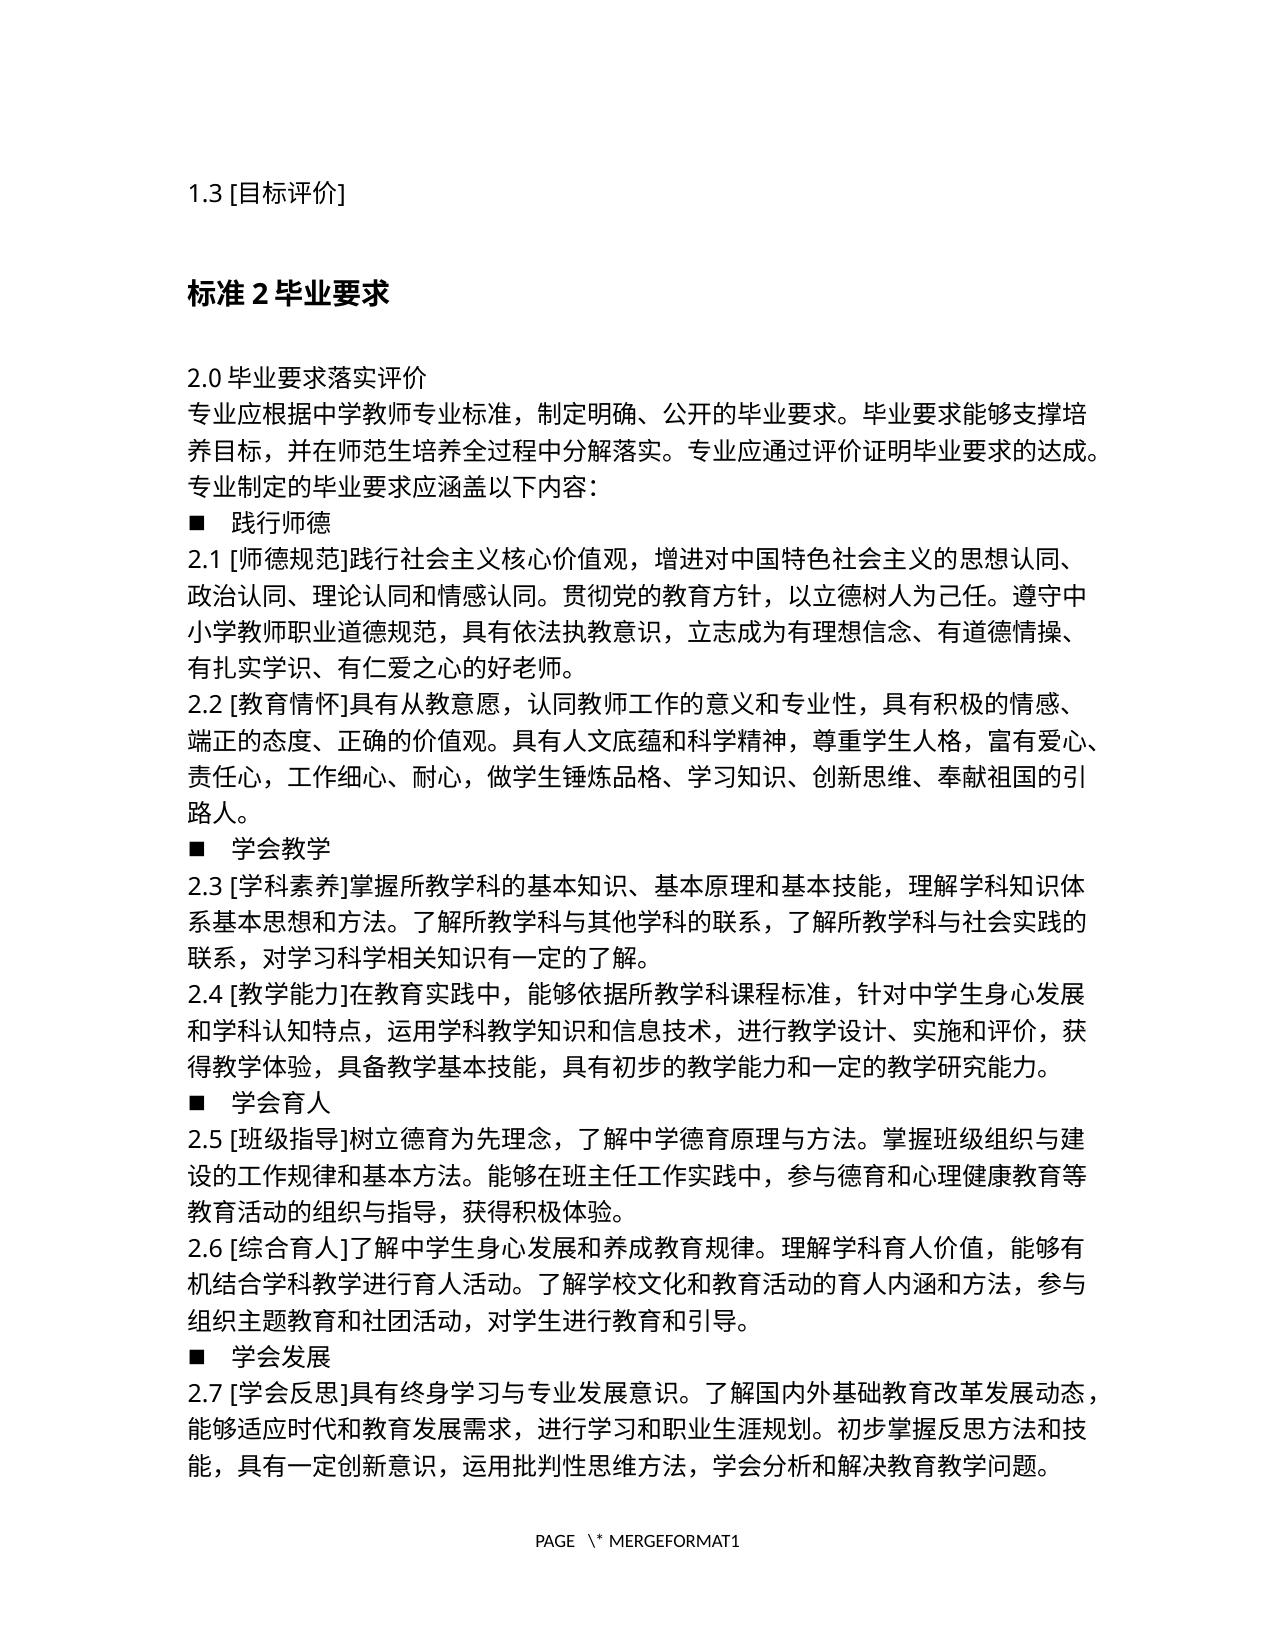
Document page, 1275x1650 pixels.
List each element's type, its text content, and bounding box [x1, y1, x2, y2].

text 2.1 [师德规范]践行社会主义核心价值观，增进对中国特色社会主义的思想认同、政治认同、理论认同和情感认同。贯彻党的教育方针，以立德树人为己任。遵守中小学教师职业道德规范，具有依法执教意识，立志成为有理想信念、有道德情操、有扎实学识、有仁爱之心的好老师。 [187, 540, 1087, 685]
text 1.3 [目标评价] [187, 159, 1087, 224]
text 2.2 [教育情怀]具有从教意愿，认同教师工作的意义和专业性，具有积极的情感、端正的态度、正确的价值观。具有人文底蕴和科学精神，尊重学生人格，富有爱心、责任心，工作细心、耐心，做学生锤炼品格、学习知识、创新思维、奉献祖国的引路人。 [187, 685, 1087, 830]
text 2.6 [综合育人]了解中学生身心发展和养成教育规律。理解学科育人价值，能够有机结合学科教学进行育人活动。了解学校文化和教育活动的育人内涵和方法，参与组织主题教育和社团活动，对学生进行教育和引导。 [187, 1228, 1087, 1337]
list 学会育人 [187, 1083, 1087, 1120]
text 2.0毕业要求落实评价 [187, 358, 1087, 395]
text 2.5 [班级指导]树立德育为先理念，了解中学德育原理与方法。掌握班级组织与建设的工作规律和基本方法。能够在班主任工作实践中，参与德育和心理健康教育等教育活动的组织与指导，获得积极体验。 [187, 1120, 1087, 1228]
list 学会教学 [187, 830, 1087, 866]
subtitle 标准2毕业要求 [187, 259, 1087, 324]
text 2.7 [学会反思]具有终身学习与专业发展意识。了解国内外基础教育改革发展动态，能够适应时代和教育发展需求，进行学习和职业生涯规划。初步掌握反思方法和技能，具有一定创新意识，运用批判性思维方法，学会分析和解决教育教学问题。 [187, 1373, 1087, 1482]
list 学会发展 [187, 1337, 1087, 1373]
list 践行师德 [187, 503, 1087, 540]
text 2.3 [学科素养]掌握所教学科的基本知识、基本原理和基本技能，理解学科知识体系基本思想和方法。了解所教学科与其他学科的联系，了解所教学科与社会实践的联系，对学习科学相关知识有一定的了解。 [187, 866, 1087, 975]
text 专业应根据中学教师专业标准，制定明确、公开的毕业要求。毕业要求能够支撑培养目标，并在师范生培养全过程中分解落实。专业应通过评价证明毕业要求的达成。专业制定的毕业要求应涵盖以下内容： [187, 395, 1087, 503]
text 2.4 [教学能力]在教育实践中，能够依据所教学科课程标准，针对中学生身心发展和学科认知特点，运用学科教学知识和信息技术，进行教学设计、实施和评价，获得教学体验，具备教学基本技能，具有初步的教学能力和一定的教学研究能力。 [187, 975, 1087, 1083]
